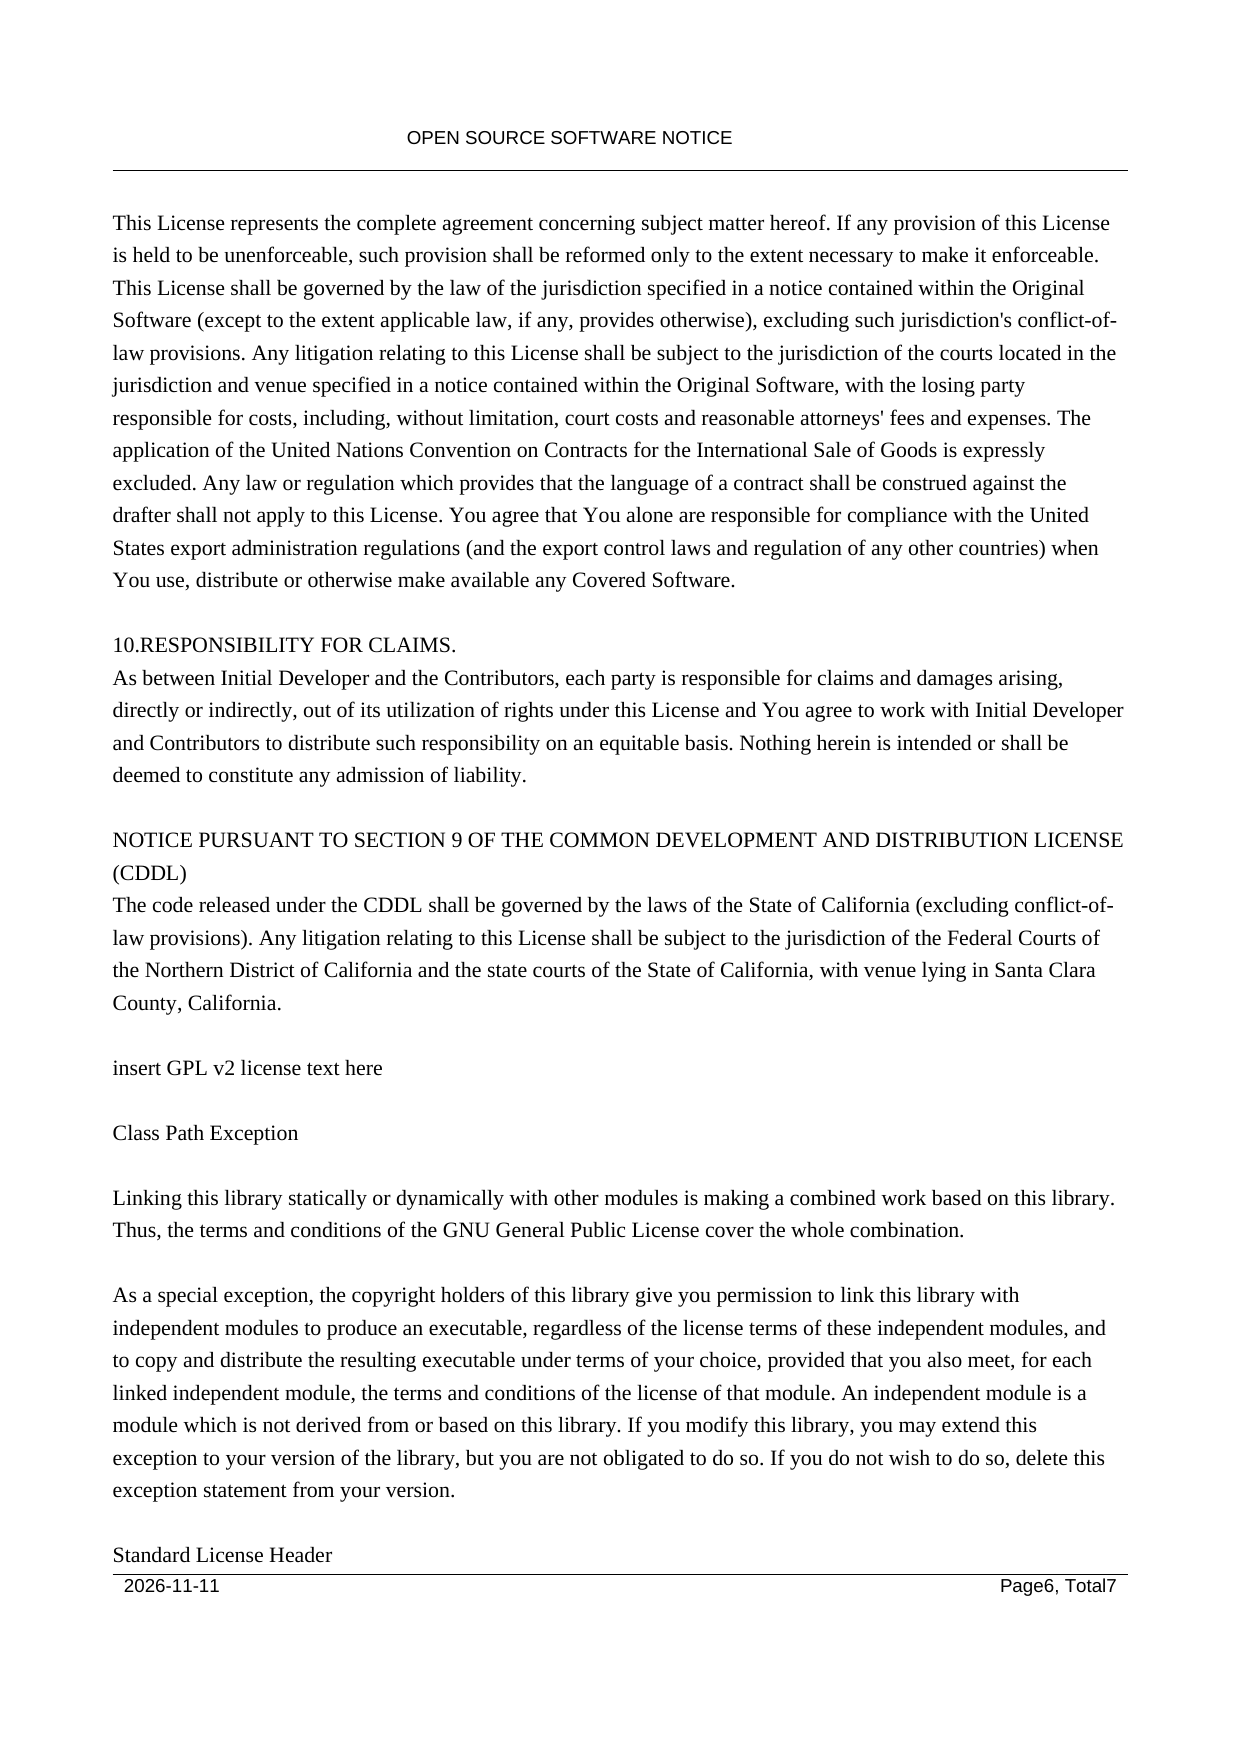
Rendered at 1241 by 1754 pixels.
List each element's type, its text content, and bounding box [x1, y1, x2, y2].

text As between Initial Developer and the Contributors, each party is responsible for claims and damages arising, directly or indirectly, out of its utilization of rights under this License and You agree to work with Initial Developer and Contributors to distribute such responsibility on an equitable basis. Nothing herein is intended or shall be deemed to constitute any admission of liability. [112, 661, 1128, 791]
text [112, 889, 1128, 1571]
text This License represents the complete agreement concerning subject matter hereof. If any provision of this License is held to be unenforceable, such provision shall be reformed only to the extent necessary to make it enforceable. This License shall be governed by the law of the jurisdiction specified in a notice contained within the Original Software (except to the extent applicable law, if any, provides otherwise), excluding such jurisdiction's conflict-of-law provisions. Any litigation relating to this License shall be subject to the jurisdiction of the courts located in the jurisdiction and venue specified in a notice contained within the Original Software, with the losing party responsible for costs, including, without limitation, court costs and reasonable attorneys' fees and expenses. The application of the United Nations Convention on Contracts for the International Sale of Goods is expressly excluded. Any law or regulation which provides that the language of a contract shall be construed against the drafter shall not apply to this License. You agree that You alone are responsible for compliance with the United States export administration regulations (and the export control laws and regulation of any other countries) when You use, distribute or otherwise make available any Covered Software. [112, 206, 1128, 596]
text NOTICE PURSUANT TO SECTION 9 OF THE COMMON DEVELOPMENT AND DISTRIBUTION LICENSE (CDDL) [112, 824, 1128, 889]
text 10.RESPONSIBILITY FOR CLAIMS. [112, 629, 1128, 661]
